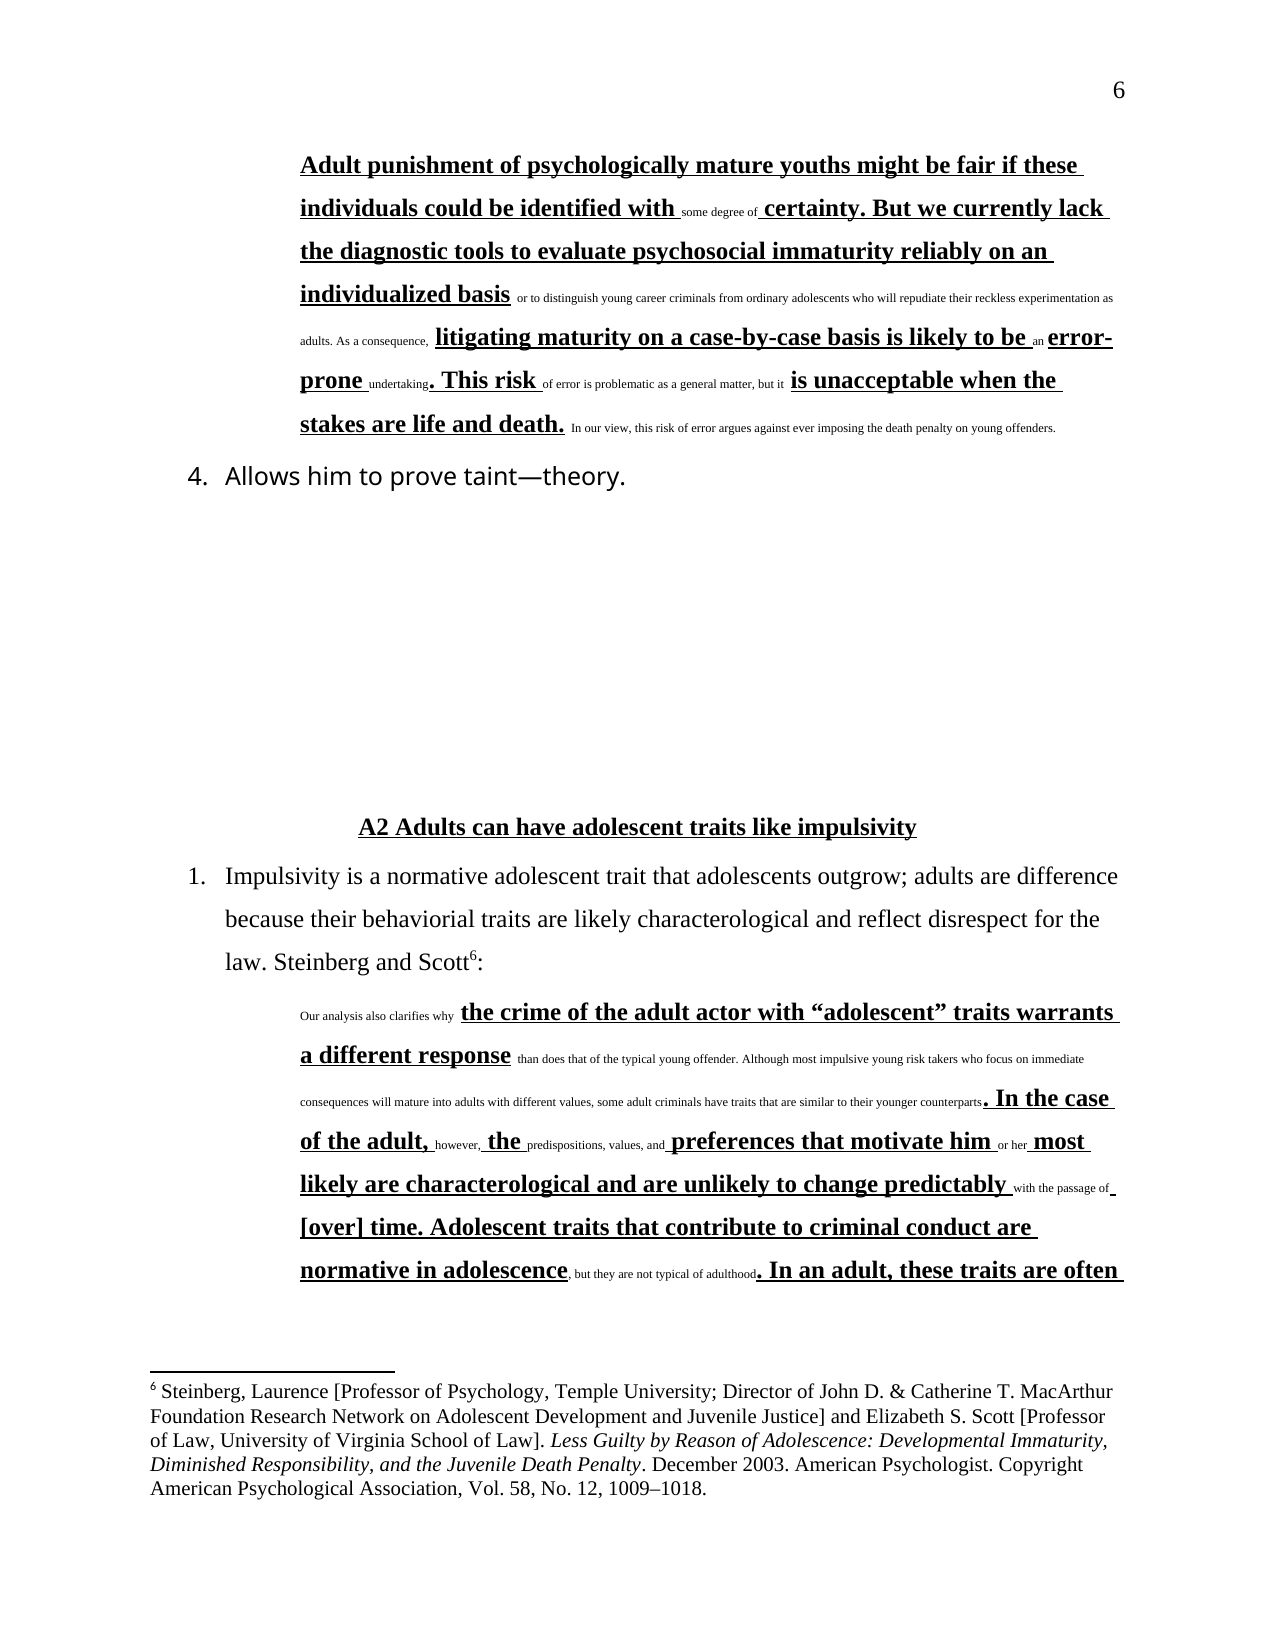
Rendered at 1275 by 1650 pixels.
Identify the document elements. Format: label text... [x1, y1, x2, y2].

list Allows him to prove taint—theory. [187, 458, 1125, 492]
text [300, 997, 1125, 1284]
list Impulsivity is a normative adolescent trait that adolescents outgrow; adults are difference because their behaviorial traits are likely characterological and reflect disrespect for the law. Steinberg and Scott: [187, 861, 1125, 976]
text A2 Adults can have adolescent traits like impulsivity [150, 812, 1125, 840]
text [300, 150, 1125, 437]
